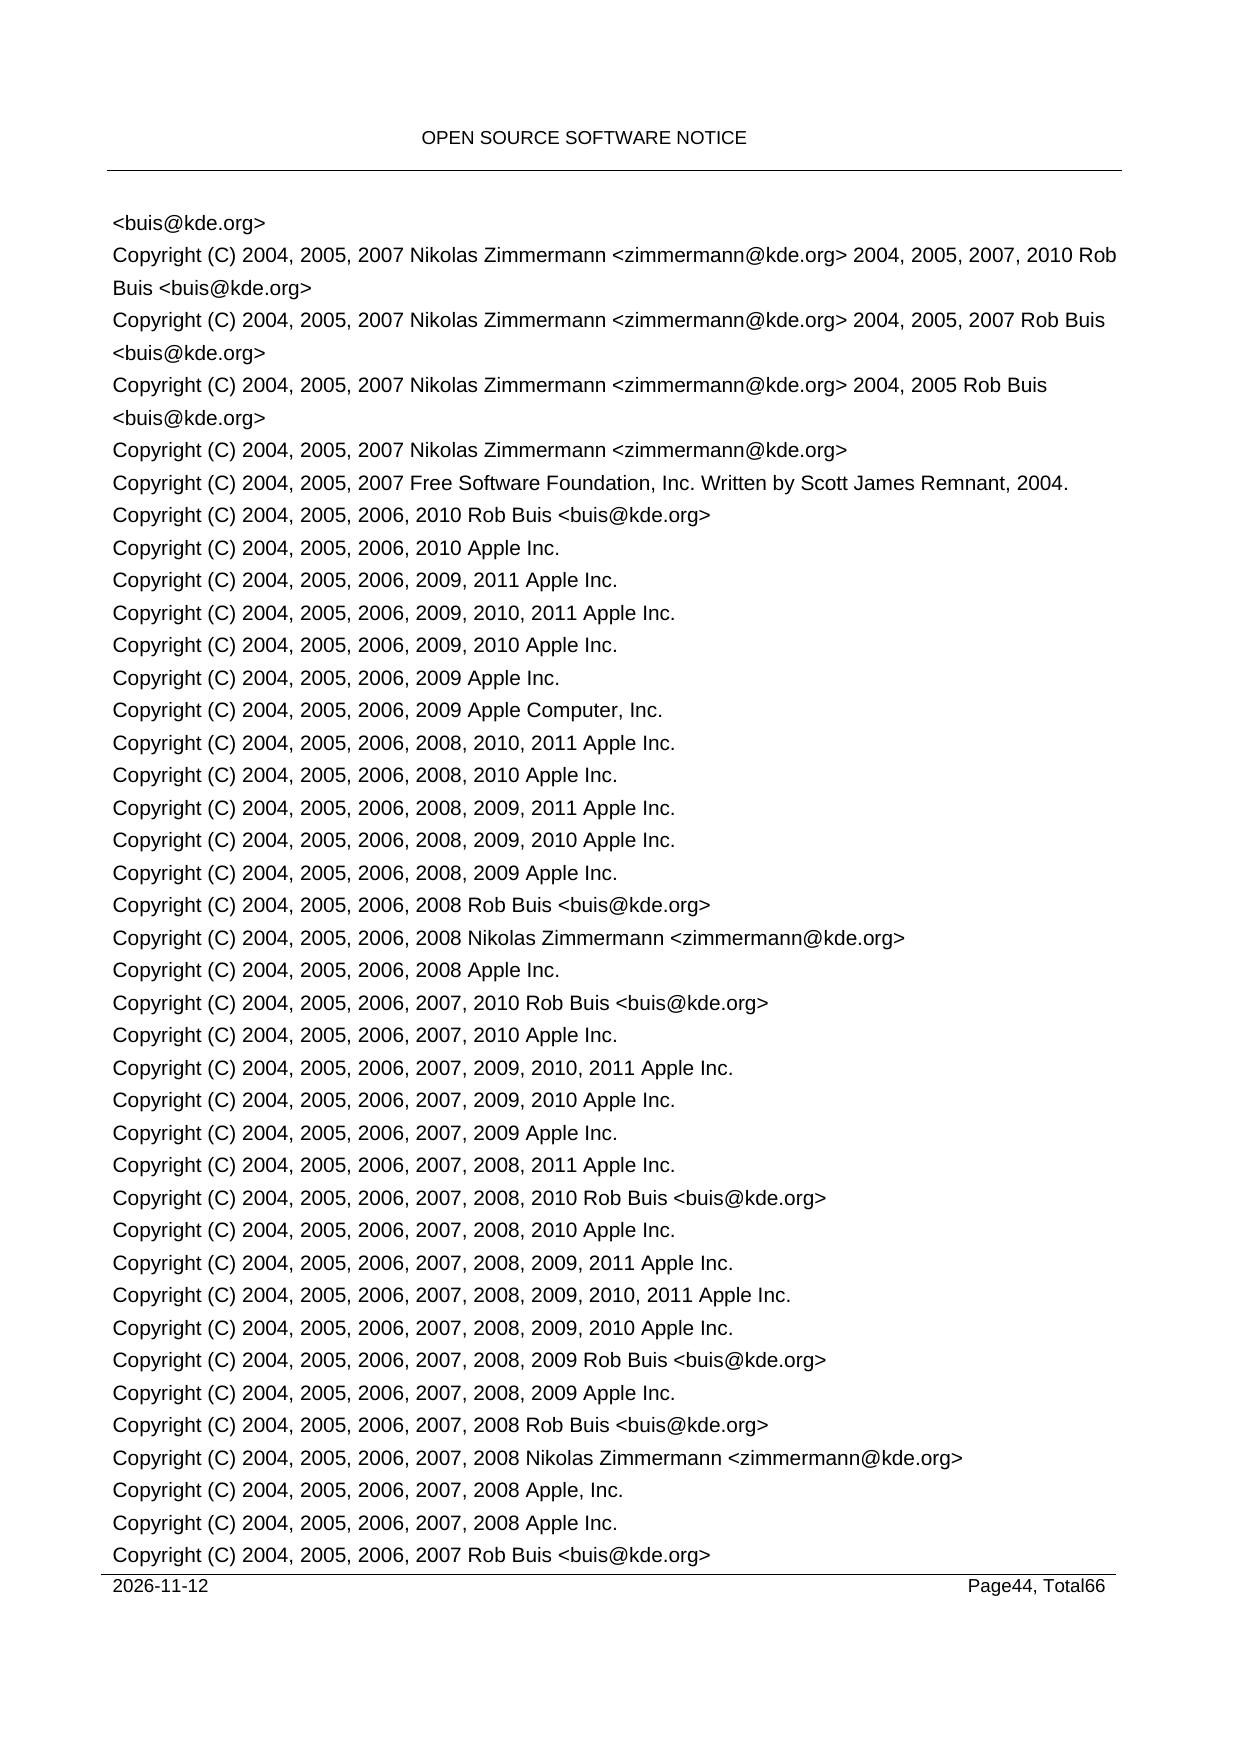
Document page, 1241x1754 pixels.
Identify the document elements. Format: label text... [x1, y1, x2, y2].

text Copyright (C) 2004, 2005, 2006, 2007, 2008, 2010 Apple Inc. [112, 1214, 1128, 1246]
text Copyright (C) 2004, 2005, 2006, 2008, 2009 Apple Inc. [112, 856, 1128, 889]
text Copyright (C) 2004, 2005, 2006, 2007, 2010 Apple Inc. [112, 1019, 1128, 1051]
text Copyright (C) 2004, 2005, 2006, 2009, 2010, 2011 Apple Inc. [112, 596, 1128, 629]
text Copyright (C) 2004, 2005, 2006, 2007, 2009, 2010, 2011 Apple Inc. [112, 1051, 1128, 1084]
text Copyright (C) 2004, 2005, 2006, 2010 Apple Inc. [112, 531, 1128, 564]
text Copyright (C) 2004, 2005, 2006, 2009, 2011 Apple Inc. [112, 564, 1128, 596]
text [112, 206, 1128, 239]
text Copyright (C) 2004, 2005, 2007 Free Software Foundation, Inc. Written by Scott James Remnant, 2004. [112, 466, 1128, 499]
text Copyright (C) 2004, 2005, 2006, 2007, 2008 Nikolas Zimmermann <zimmermann@kde.org> [112, 1441, 1128, 1474]
text Copyright (C) 2004, 2005, 2007 Nikolas Zimmermann <zimmermann@kde.org> [112, 434, 1128, 466]
text Copyright (C) 2004, 2005, 2006, 2007, 2008, 2009, 2010, 2011 Apple Inc. [112, 1279, 1128, 1311]
text Copyright (C) 2004, 2005, 2006, 2007, 2008, 2009, 2011 Apple Inc. [112, 1246, 1128, 1279]
text Copyright (C) 2004, 2005, 2006, 2007 Rob Buis <buis@kde.org> [112, 1539, 1128, 1571]
text Copyright (C) 2004, 2005, 2006, 2007, 2008, 2009 Apple Inc. [112, 1376, 1128, 1409]
text Copyright (C) 2004, 2005, 2006, 2009, 2010 Apple Inc. [112, 629, 1128, 661]
text Copyright (C) 2004, 2005, 2006, 2010 Rob Buis <buis@kde.org> [112, 499, 1128, 531]
text Copyright (C) 2004, 2005, 2006, 2009 Apple Computer, Inc. [112, 694, 1128, 726]
text Copyright (C) 2004, 2005, 2006, 2007, 2008 Apple, Inc. [112, 1474, 1128, 1506]
text Copyright (C) 2004, 2005, 2007 Nikolas Zimmermann <zimmermann@kde.org> 2004, 2005, 2007 Rob Buis <buis@kde.org> [112, 304, 1128, 369]
text Copyright (C) 2004, 2005, 2006, 2007, 2008, 2010 Rob Buis <buis@kde.org> [112, 1181, 1128, 1214]
text Copyright (C) 2004, 2005, 2006, 2008 Nikolas Zimmermann <zimmermann@kde.org> [112, 921, 1128, 954]
text Copyright (C) 2004, 2005, 2006, 2007, 2008 Rob Buis <buis@kde.org> [112, 1409, 1128, 1441]
text Copyright (C) 2004, 2005, 2006, 2008 Rob Buis <buis@kde.org> [112, 889, 1128, 921]
text Copyright (C) 2004, 2005, 2007 Nikolas Zimmermann <zimmermann@kde.org> 2004, 2005, 2007, 2010 Rob Buis <buis@kde.org> [112, 239, 1128, 304]
text Copyright (C) 2004, 2005, 2006, 2007, 2010 Rob Buis <buis@kde.org> [112, 986, 1128, 1019]
text Copyright (C) 2004, 2005, 2006, 2007, 2008, 2009 Rob Buis <buis@kde.org> [112, 1344, 1128, 1376]
text Copyright (C) 2004, 2005, 2006, 2008, 2009, 2010 Apple Inc. [112, 824, 1128, 856]
text Copyright (C) 2004, 2005, 2007 Nikolas Zimmermann <zimmermann@kde.org> 2004, 2005 Rob Buis <buis@kde.org> [112, 369, 1128, 434]
text Copyright (C) 2004, 2005, 2006, 2007, 2008, 2009, 2010 Apple Inc. [112, 1311, 1128, 1344]
text Copyright (C) 2004, 2005, 2006, 2007, 2008 Apple Inc. [112, 1506, 1128, 1539]
text Copyright (C) 2004, 2005, 2006, 2008 Apple Inc. [112, 954, 1128, 986]
text Copyright (C) 2004, 2005, 2006, 2007, 2008, 2011 Apple Inc. [112, 1149, 1128, 1181]
text Copyright (C) 2004, 2005, 2006, 2007, 2009 Apple Inc. [112, 1116, 1128, 1149]
text Copyright (C) 2004, 2005, 2006, 2008, 2009, 2011 Apple Inc. [112, 791, 1128, 824]
text Copyright (C) 2004, 2005, 2006, 2008, 2010, 2011 Apple Inc. [112, 726, 1128, 759]
text Copyright (C) 2004, 2005, 2006, 2009 Apple Inc. [112, 661, 1128, 694]
text Copyright (C) 2004, 2005, 2006, 2007, 2009, 2010 Apple Inc. [112, 1084, 1128, 1116]
text Copyright (C) 2004, 2005, 2006, 2008, 2010 Apple Inc. [112, 759, 1128, 791]
